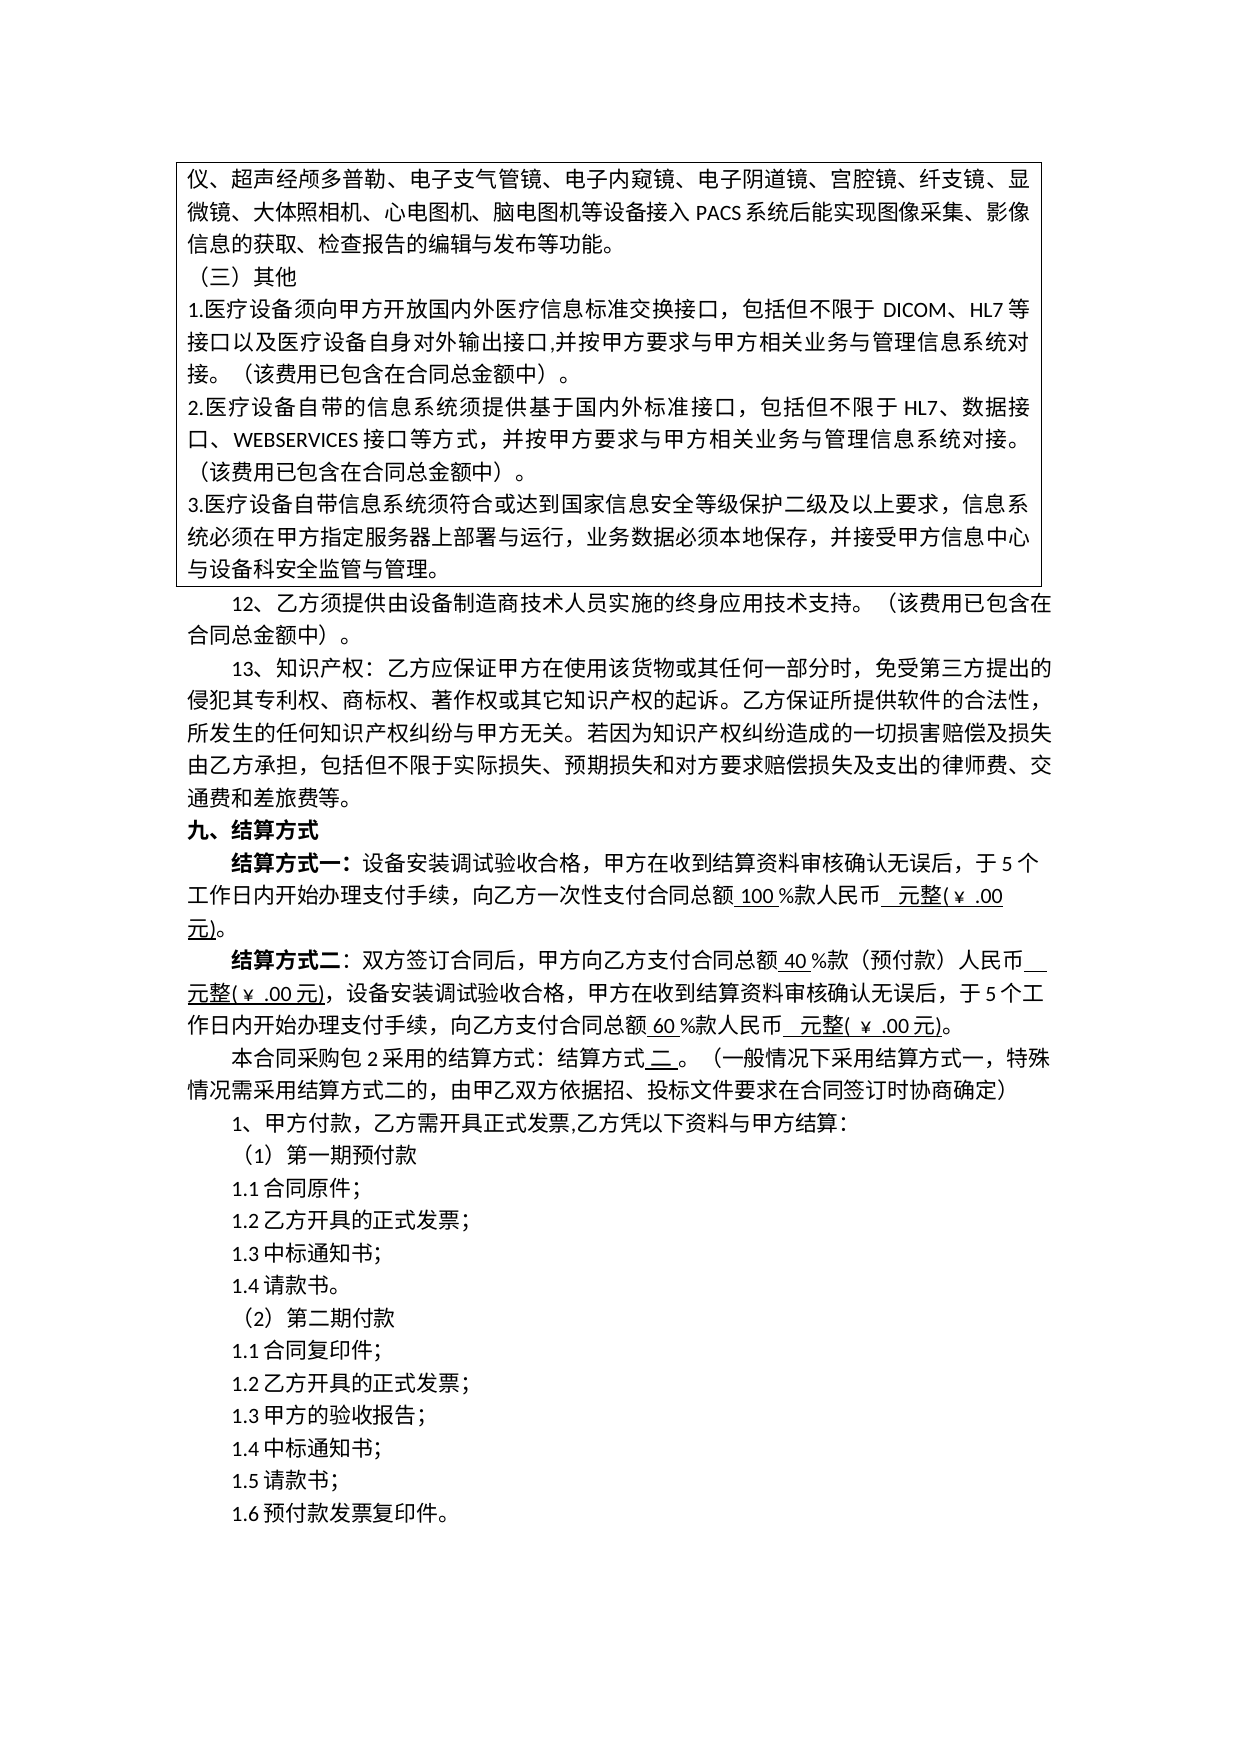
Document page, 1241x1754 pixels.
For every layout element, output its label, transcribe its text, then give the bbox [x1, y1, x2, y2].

text 1.3甲方的验收报告； [187, 1399, 1053, 1432]
text 本合同采购包2采用的结算方式：结算方式 二 。（一般情况下采用结算方式一，特殊情况需采用结算方式二的，由甲乙双方依据招、投标文件要求在合同签订时协商确定） [187, 1042, 1053, 1107]
text 九、结算方式 [187, 814, 1053, 847]
text 1.1合同原件； [187, 1172, 1053, 1204]
text 1、甲方付款，乙方需开具正式发票,乙方凭以下资料与甲方结算： [187, 1107, 1053, 1139]
text 13、知识产权：乙方应保证甲方在使用该货物或其任何一部分时，免受第三方提出的侵犯其专利权、商标权、著作权或其它知识产权的起诉。乙方保证所提供软件的合法性，所发生的任何知识产权纠纷与甲方无关。若因为知识产权纠纷造成的一切损害赔偿及损失由乙方承担，包括但不限于实际损失、预期损失和对方要求赔偿损失及支出的律师费、交通费和差旅费等。 [187, 652, 1053, 814]
text （1）第一期预付款 [187, 1139, 1053, 1172]
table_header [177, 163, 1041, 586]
text 1.5请款书； [187, 1464, 1053, 1497]
text 1.4请款书。 [187, 1269, 1053, 1302]
text 1.2乙方开具的正式发票； [187, 1204, 1053, 1237]
text 结算方式一：设备安装调试验收合格，甲方在收到结算资料审核确认无误后，于5个工作日内开始办理支付手续，向乙方一次性支付合同总额 100 %款人民币 元整( ¥ .00元)。 [187, 847, 1053, 944]
text 1.1合同复印件； [187, 1334, 1053, 1367]
text 1.4中标通知书； [187, 1432, 1053, 1464]
text 1.6预付款发票复印件。 [187, 1497, 1053, 1529]
text 1.2乙方开具的正式发票； [187, 1367, 1053, 1399]
text 结算方式二：双方签订合同后，甲方向乙方支付合同总额 40 %款（预付款）人民币 元整( ¥ .00元)，设备安装调试验收合格，甲方在收到结算资料审核确认无误后，于5个工作日内开始办理支付手续，向乙方支付合同总额 60 %款人民币 元整( ¥ .00元)。 [187, 944, 1053, 1042]
text 12、乙方须提供由设备制造商技术人员实施的终身应用技术支持。（该费用已包含在合同总金额中）。 [187, 587, 1053, 652]
text 1.3中标通知书； [187, 1237, 1053, 1269]
text （2）第二期付款 [187, 1302, 1053, 1334]
